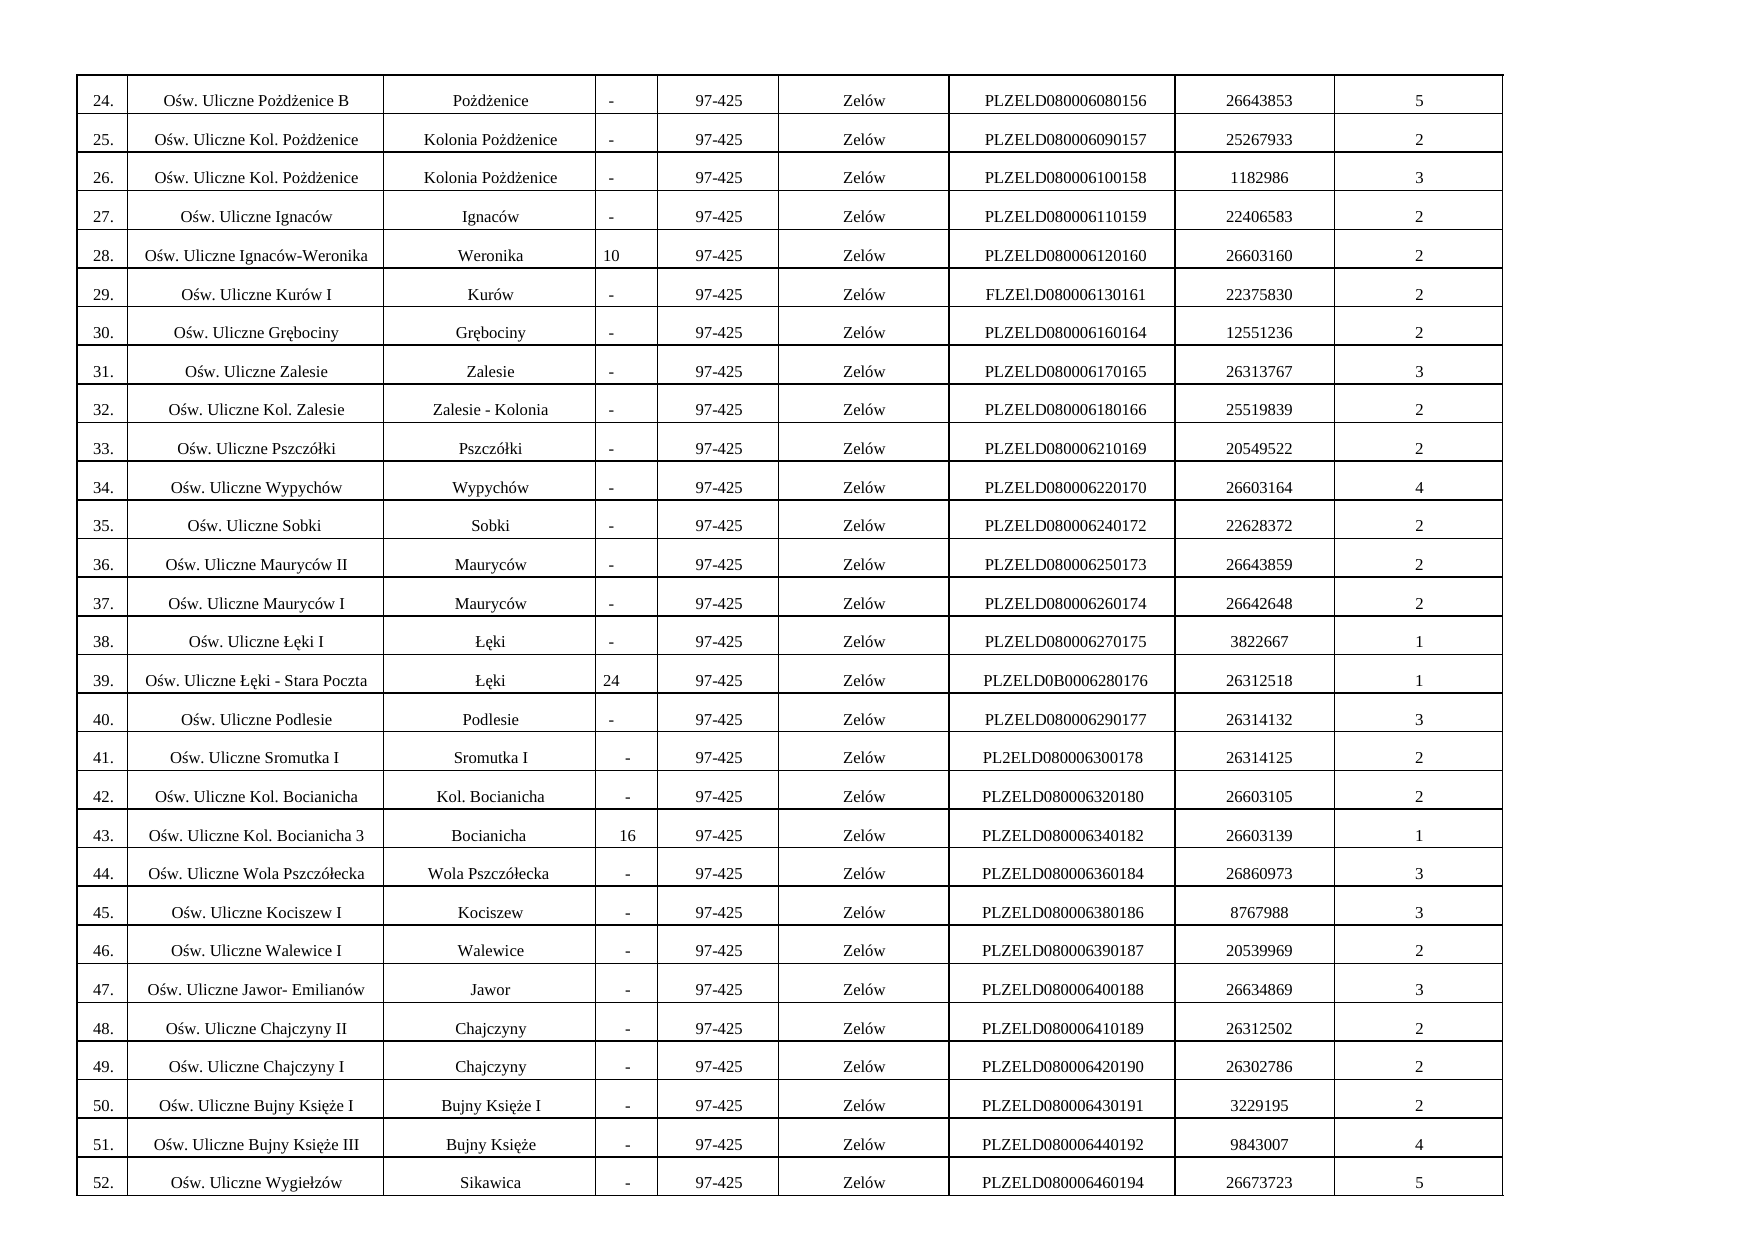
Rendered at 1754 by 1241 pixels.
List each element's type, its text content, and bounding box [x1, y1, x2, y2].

table_cell 97-425 [658, 1119, 778, 1156]
table_cell 31. [78, 346, 127, 383]
table_cell - [596, 269, 657, 306]
table_cell PLZELD080006210169 [950, 423, 1174, 460]
table_cell Ośw. Uliczne Wypychów [128, 462, 383, 499]
table_cell Kurów [384, 269, 595, 306]
table_cell 4 [1335, 462, 1502, 499]
table_cell 97-425 [658, 887, 778, 924]
table_cell 27. [78, 191, 127, 228]
table_cell 22406583 [1176, 191, 1334, 228]
table_cell 97-425 [658, 964, 778, 1001]
table_cell 97-425 [658, 462, 778, 499]
table_cell 26603105 [1176, 771, 1334, 808]
table_cell Ignaców [384, 191, 595, 228]
table_cell 97-425 [658, 501, 778, 538]
table_cell PLZELD080006220170 [950, 462, 1174, 499]
table_cell PLZELD080006160164 [950, 307, 1174, 344]
table_cell 49. [78, 1042, 127, 1079]
table_cell Ośw. Uliczne Ignaców-Weronika [128, 230, 383, 267]
table_cell - [596, 771, 657, 808]
table_cell Sobki [384, 501, 595, 538]
table_cell Ośw. Uliczne Sobki [128, 501, 383, 538]
table_cell 3 [1335, 153, 1502, 190]
table_cell - [596, 694, 657, 731]
table_cell 97-425 [658, 153, 778, 190]
table_cell Ośw. Uliczne Kol. Zalesie [128, 385, 383, 422]
table_cell 25. [78, 114, 127, 151]
table_cell PLZELD080006440192 [950, 1119, 1174, 1156]
table_cell - [596, 964, 657, 1001]
table_cell 26642648 [1176, 578, 1334, 615]
table_cell - [596, 732, 657, 769]
table_cell 97-425 [658, 771, 778, 808]
table_cell Wola Pszczółecka [384, 848, 595, 885]
table_cell Ośw. Uliczne Ignaców [128, 191, 383, 228]
table_cell Sromutka I [384, 732, 595, 769]
table_cell Wypychów [384, 462, 595, 499]
table_cell - [596, 887, 657, 924]
table_cell PLZELD080006320180 [950, 771, 1174, 808]
table_cell 47. [78, 964, 127, 1001]
table_cell Zelów [779, 307, 948, 344]
table_cell Pożdżenice [384, 76, 595, 112]
table_cell 2 [1335, 385, 1502, 422]
table_cell 97-425 [658, 423, 778, 460]
table_cell 3 [1335, 848, 1502, 885]
table_cell Zelów [779, 423, 948, 460]
table_cell 26643859 [1176, 539, 1334, 576]
table_cell - [596, 926, 657, 963]
table_cell Ośw. Uliczne Kol. Bocianicha [128, 771, 383, 808]
table_cell 2 [1335, 307, 1502, 344]
table_cell 39. [78, 655, 127, 692]
table_cell 40. [78, 694, 127, 731]
table_cell - [596, 153, 657, 190]
table_cell Zelów [779, 539, 948, 576]
table_cell 1 [1335, 617, 1502, 653]
table_cell PLZELD080006360184 [950, 848, 1174, 885]
table_cell 26860973 [1176, 848, 1334, 885]
table_cell Zelów [779, 191, 948, 228]
table_cell Kol. Bocianicha [384, 771, 595, 808]
table_cell 50. [78, 1080, 127, 1117]
table_cell PLZELD080006410189 [950, 1003, 1174, 1040]
table_cell Ośw. Uliczne Pszczółki [128, 423, 383, 460]
table_cell 97-425 [658, 1158, 778, 1194]
table_cell Zelów [779, 346, 948, 383]
table_cell - [596, 385, 657, 422]
table_cell 5 [1335, 1158, 1502, 1194]
table_cell 97-425 [658, 230, 778, 267]
table_cell Ośw. Uliczne Mauryców I [128, 578, 383, 615]
table_cell - [596, 462, 657, 499]
table_cell Bujny Księże I [384, 1080, 595, 1117]
table_cell Ośw. Uliczne Mauryców II [128, 539, 383, 576]
table_cell PLZELD080006380186 [950, 887, 1174, 924]
table_cell 33. [78, 423, 127, 460]
table_cell 51. [78, 1119, 127, 1156]
table_cell Ośw. Uliczne Grębociny [128, 307, 383, 344]
table_cell 2 [1335, 539, 1502, 576]
table_cell - [596, 346, 657, 383]
table_cell PLZELD080006170165 [950, 346, 1174, 383]
table_cell 26673723 [1176, 1158, 1334, 1194]
table_cell - [596, 578, 657, 615]
table_cell PLZELD080006090157 [950, 114, 1174, 151]
table_cell - [596, 1042, 657, 1079]
table_cell Ośw. Uliczne Sromutka I [128, 732, 383, 769]
table_cell Zelów [779, 926, 948, 963]
table_cell 10 [596, 230, 657, 267]
table_cell Zelów [779, 1080, 948, 1117]
table_cell 38. [78, 617, 127, 653]
table_cell 2 [1335, 1042, 1502, 1079]
table_cell Zelów [779, 269, 948, 306]
table_cell Łęki [384, 617, 595, 653]
table_cell Jawor [384, 964, 595, 1001]
table_cell Zelów [779, 230, 948, 267]
table_cell 26313767 [1176, 346, 1334, 383]
table_cell 97-425 [658, 114, 778, 151]
table_cell 16 [596, 810, 657, 847]
table_cell 25519839 [1176, 385, 1334, 422]
table_cell 97-425 [658, 191, 778, 228]
table_cell 97-425 [658, 307, 778, 344]
table_cell Podlesie [384, 694, 595, 731]
table_cell 2 [1335, 269, 1502, 306]
table_cell Ośw. Uliczne Kol. Pożdżenice [128, 153, 383, 190]
table_cell Łęki [384, 655, 595, 692]
table_cell Ośw. Uliczne Wygiełzów [128, 1158, 383, 1194]
table_cell - [596, 191, 657, 228]
table_cell 97-425 [658, 1080, 778, 1117]
table_cell 97-425 [658, 655, 778, 692]
table_cell 29. [78, 269, 127, 306]
table_cell 97-425 [658, 926, 778, 963]
table_cell 3 [1335, 346, 1502, 383]
table_cell Grębociny [384, 307, 595, 344]
table_cell Zelów [779, 578, 948, 615]
table_cell - [596, 1158, 657, 1194]
table_cell 2 [1335, 1080, 1502, 1117]
table_cell Ośw. Uliczne Kurów I [128, 269, 383, 306]
table_cell 8767988 [1176, 887, 1334, 924]
table_cell Zelów [779, 848, 948, 885]
table_cell Zelów [779, 462, 948, 499]
table_cell 4 [1335, 1119, 1502, 1156]
table_cell 26302786 [1176, 1042, 1334, 1079]
table_cell Ośw. Uliczne Podlesie [128, 694, 383, 731]
table_cell 26603139 [1176, 810, 1334, 847]
table_cell - [596, 423, 657, 460]
table_cell PLZELD080006340182 [950, 810, 1174, 847]
table_cell - [596, 501, 657, 538]
table_cell 3 [1335, 887, 1502, 924]
table_cell Ośw. Uliczne Kociszew I [128, 887, 383, 924]
table_cell 28. [78, 230, 127, 267]
table_cell 3822667 [1176, 617, 1334, 653]
table_cell 2 [1335, 1003, 1502, 1040]
table_cell 2 [1335, 423, 1502, 460]
table_cell Kolonia Pożdżenice [384, 114, 595, 151]
table_cell 34. [78, 462, 127, 499]
table_cell 2 [1335, 926, 1502, 963]
table_cell 37. [78, 578, 127, 615]
table_cell 43. [78, 810, 127, 847]
table_cell 25267933 [1176, 114, 1334, 151]
table_cell 46. [78, 926, 127, 963]
table_cell Ośw. Uliczne Jawor- Emilianów [128, 964, 383, 1001]
table_cell PLZELD080006180166 [950, 385, 1174, 422]
table_cell 42. [78, 771, 127, 808]
table_cell 24 [596, 655, 657, 692]
table_cell Zelów [779, 732, 948, 769]
table_cell 5 [1335, 76, 1502, 112]
table_cell 2 [1335, 578, 1502, 615]
table_cell 2 [1335, 771, 1502, 808]
table_cell 30. [78, 307, 127, 344]
table_cell FLZEl.D080006130161 [950, 269, 1174, 306]
table_cell 32. [78, 385, 127, 422]
table_cell PLZELD080006400188 [950, 964, 1174, 1001]
table_cell PLZELD080006390187 [950, 926, 1174, 963]
table_cell Ośw. Uliczne Łęki I [128, 617, 383, 653]
table_cell 97-425 [658, 694, 778, 731]
table_cell PLZELD080006290177 [950, 694, 1174, 731]
table_cell Ośw. Uliczne Zalesie [128, 346, 383, 383]
table_cell 97-425 [658, 578, 778, 615]
table_cell 9843007 [1176, 1119, 1334, 1156]
table_cell 1182986 [1176, 153, 1334, 190]
table_cell 48. [78, 1003, 127, 1040]
table_cell Zelów [779, 114, 948, 151]
table_cell 44. [78, 848, 127, 885]
table_cell 26643853 [1176, 76, 1334, 112]
table_cell 52. [78, 1158, 127, 1194]
table_cell PLZELD0B0006280176 [950, 655, 1174, 692]
table_cell Weronika [384, 230, 595, 267]
table_cell 97-425 [658, 76, 778, 112]
table_cell PLZELD080006270175 [950, 617, 1174, 653]
table_cell 2 [1335, 191, 1502, 228]
table_cell Chajczyny [384, 1003, 595, 1040]
table_cell Zelów [779, 385, 948, 422]
table_cell 97-425 [658, 617, 778, 653]
table_cell 45. [78, 887, 127, 924]
table_cell 2 [1335, 501, 1502, 538]
table_cell Ośw. Uliczne Kol. Bocianicha 3 [128, 810, 383, 847]
table_cell Pszczółki [384, 423, 595, 460]
table_cell PLZELD080006420190 [950, 1042, 1174, 1079]
table_cell PLZELD080006080156 [950, 76, 1174, 112]
table_cell 97-425 [658, 732, 778, 769]
table_cell Zelów [779, 1042, 948, 1079]
table_cell Zelów [779, 694, 948, 731]
table_cell Zelów [779, 1119, 948, 1156]
table_cell Mauryców [384, 578, 595, 615]
table_cell Mauryców [384, 539, 595, 576]
table_cell Zelów [779, 501, 948, 538]
table_cell 2 [1335, 114, 1502, 151]
table_cell Zelów [779, 1003, 948, 1040]
table_cell 97-425 [658, 346, 778, 383]
table_cell Zelów [779, 810, 948, 847]
table_cell - [596, 848, 657, 885]
table_cell 97-425 [658, 269, 778, 306]
table_cell Zelów [779, 887, 948, 924]
table_cell Kolonia Pożdżenice [384, 153, 595, 190]
table_cell 12551236 [1176, 307, 1334, 344]
table_cell Zelów [779, 153, 948, 190]
table_cell 26603164 [1176, 462, 1334, 499]
table_cell Ośw. Uliczne Pożdżenice B [128, 76, 383, 112]
table_cell Ośw. Uliczne Chajczyny I [128, 1042, 383, 1079]
table_cell 26603160 [1176, 230, 1334, 267]
table_cell 97-425 [658, 1003, 778, 1040]
table_cell Ośw. Uliczne Chajczyny II [128, 1003, 383, 1040]
table_cell 20549522 [1176, 423, 1334, 460]
table_cell Zelów [779, 1158, 948, 1194]
table_cell Ośw. Uliczne Bujny Księże III [128, 1119, 383, 1156]
table_cell 35. [78, 501, 127, 538]
table_cell 3 [1335, 694, 1502, 731]
table_cell PLZELD080006430191 [950, 1080, 1174, 1117]
table_cell Zelów [779, 655, 948, 692]
table_cell 1 [1335, 655, 1502, 692]
table_cell - [596, 1080, 657, 1117]
table_cell Bujny Księże [384, 1119, 595, 1156]
table_cell 26314132 [1176, 694, 1334, 731]
table_cell Ośw. Uliczne Bujny Księże I [128, 1080, 383, 1117]
table_cell Bocianicha [384, 810, 595, 847]
table_cell PLZELD080006260174 [950, 578, 1174, 615]
table_cell - [596, 1119, 657, 1156]
table_cell 1 [1335, 810, 1502, 847]
table_cell 26312502 [1176, 1003, 1334, 1040]
table_cell 2 [1335, 230, 1502, 267]
table_cell 2 [1335, 732, 1502, 769]
table_cell Chajczyny [384, 1042, 595, 1079]
table_cell 26312518 [1176, 655, 1334, 692]
table_cell 24. [78, 76, 127, 112]
table_cell 3229195 [1176, 1080, 1334, 1117]
table_cell Walewice [384, 926, 595, 963]
table_cell PLZELD080006110159 [950, 191, 1174, 228]
table_cell PLZELD080006120160 [950, 230, 1174, 267]
table_cell Zelów [779, 964, 948, 1001]
table_cell Sikawica [384, 1158, 595, 1194]
table_cell 26314125 [1176, 732, 1334, 769]
table_cell Ośw. Uliczne Kol. Pożdżenice [128, 114, 383, 151]
table_cell PL2ELD080006300178 [950, 732, 1174, 769]
table_cell 97-425 [658, 539, 778, 576]
table_cell PLZELD080006100158 [950, 153, 1174, 190]
table_cell 26634869 [1176, 964, 1334, 1001]
table_cell Ośw. Uliczne Wola Pszczółecka [128, 848, 383, 885]
table_cell - [596, 114, 657, 151]
table_cell PLZELD080006250173 [950, 539, 1174, 576]
table_cell 97-425 [658, 1042, 778, 1079]
table_cell 3 [1335, 964, 1502, 1001]
table_cell Zalesie - Kolonia [384, 385, 595, 422]
table_cell Zelów [779, 617, 948, 653]
table_cell 20539969 [1176, 926, 1334, 963]
table_cell - [596, 76, 657, 112]
table_cell PLZELD080006240172 [950, 501, 1174, 538]
table_cell - [596, 617, 657, 653]
table_cell PLZELD080006460194 [950, 1158, 1174, 1194]
table_cell Zelów [779, 76, 948, 112]
table_cell Ośw. Uliczne Łęki - Stara Poczta [128, 655, 383, 692]
table_cell Kociszew [384, 887, 595, 924]
table_cell Zalesie [384, 346, 595, 383]
table_cell 22375830 [1176, 269, 1334, 306]
table_cell 97-425 [658, 385, 778, 422]
table_cell Ośw. Uliczne Walewice I [128, 926, 383, 963]
table_cell 97-425 [658, 810, 778, 847]
table_cell 26. [78, 153, 127, 190]
table_cell 22628372 [1176, 501, 1334, 538]
table_cell 36. [78, 539, 127, 576]
table_cell - [596, 307, 657, 344]
table_cell 97-425 [658, 848, 778, 885]
table_cell - [596, 1003, 657, 1040]
table_cell Zelów [779, 771, 948, 808]
table_cell 41. [78, 732, 127, 769]
table_cell - [596, 539, 657, 576]
